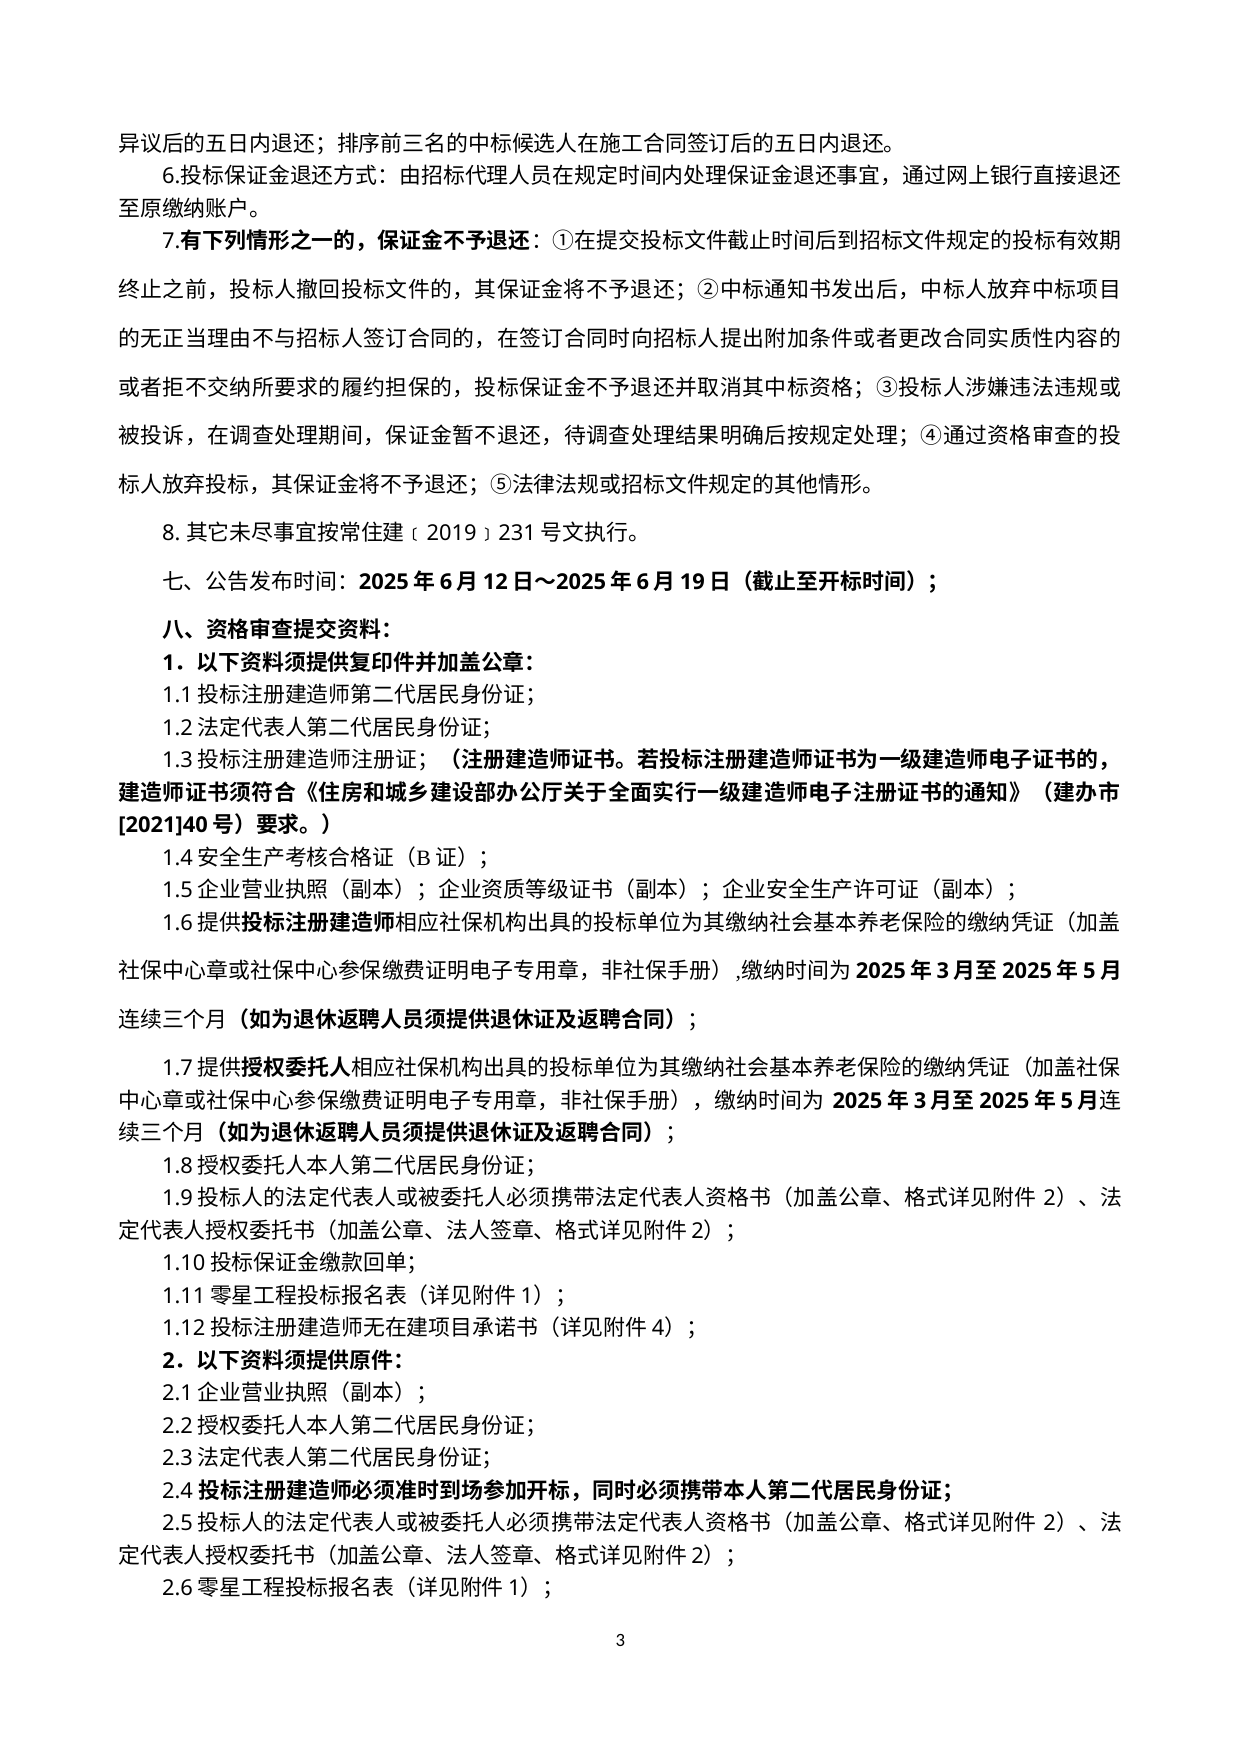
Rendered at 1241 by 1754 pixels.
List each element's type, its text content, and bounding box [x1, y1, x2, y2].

text 1.12投标注册建造师无在建项目承诺书（详见附件4）； [118, 1310, 1122, 1342]
text 2.4 投标注册建造师必须准时到场参加开标，同时必须携带本人第二代居民身份证； [118, 1472, 1122, 1505]
text 2.3法定代表人第二代居民身份证； [118, 1440, 1122, 1472]
text 1.4安全生产考核合格证（B证）； [118, 839, 1122, 872]
text 1.5企业营业执照（副本）；企业资质等级证书（副本）；企业安全生产许可证（副本）； [118, 872, 1122, 904]
text 1.3投标注册建造师注册证；（注册建造师证书。若投标注册建造师证书为一级建造师电子证书的，建造师证书须符合《住房和城乡建设部办公厅关于全面实行一级建造师电子注册证书的通知》（建办市[2021]40号）要求。） [118, 742, 1122, 839]
text 1.7提供授权委托人相应社保机构出具的投标单位为其缴纳社会基本养老保险的缴纳凭证（加盖社保中心章或社保中心参保缴费证明电子专用章，非社保手册），缴纳时间为2025年3月至2025年5月连续三个月（如为退休返聘人员须提供退休证及返聘合同）； [118, 1050, 1122, 1147]
text 1.2法定代表人第二代居民身份证； [118, 709, 1122, 742]
text 八、资格审查提交资料： [118, 612, 1122, 644]
text 7.有下列情形之一的，保证金不予退还：①在提交投标文件截止时间后到招标文件规定的投标有效期终止之前，投标人撤回投标文件的，其保证金将不予退还；②中标通知书发出后，中标人放弃中标项目的无正当理由不与招标人签订合同的，在签订合同时向招标人提出附加条件或者更改合同实质性内容的，或者拒不交纳所要求的履约担保的，投标保证金不予退还并取消其中标资格；③投标人涉嫌违法违规或被投诉，在调查处理期间，保证金暂不退还，待调查处理结果明确后按规定处理；④通过资格审查的投标人放弃投标，其保证金将不予退还；⑤法律法规或招标文件规定的其他情形。 [118, 223, 1122, 499]
text 1.10投标保证金缴款回单； [118, 1245, 1122, 1277]
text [118, 125, 1122, 158]
text 1.9投标人的法定代表人或被委托人必须携带法定代表人资格书（加盖公章、格式详见附件2）、法定代表人授权委托书（加盖公章、法人签章、格式详见附件2）； [118, 1180, 1122, 1245]
text 1.8授权委托人本人第二代居民身份证； [118, 1147, 1122, 1180]
text 2.5投标人的法定代表人或被委托人必须携带法定代表人资格书（加盖公章、格式详见附件2）、法定代表人授权委托书（加盖公章、法人签章、格式详见附件2）； [118, 1505, 1122, 1570]
text 2.1企业营业执照（副本）； [118, 1375, 1122, 1407]
text 2.6零星工程投标报名表（详见附件1）； [118, 1570, 1122, 1602]
text 1.11零星工程投标报名表（详见附件1）； [118, 1277, 1122, 1310]
text 1.1投标注册建造师第二代居民身份证； [118, 677, 1122, 709]
text 1.6提供投标注册建造师相应社保机构出具的投标单位为其缴纳社会基本养老保险的缴纳凭证（加盖社保中心章或社保中心参保缴费证明电子专用章，非社保手册）,缴纳时间为2025年3月至2025年5月连续三个月（如为退休返聘人员须提供退休证及返聘合同）； [118, 904, 1122, 1034]
text 七、公告发布时间：2025年6月12日～2025年6月19日（截止至开标时间）； [118, 563, 1122, 596]
text 2．以下资料须提供原件： [118, 1342, 1122, 1375]
text 8. 其它未尽事宜按常住建﹝2019﹞231号文执行。 [118, 515, 1122, 547]
text 6.投标保证金退还方式：由招标代理人员在规定时间内处理保证金退还事宜，通过网上银行直接退还至原缴纳账户。 [118, 158, 1122, 223]
text 1．以下资料须提供复印件并加盖公章： [118, 644, 1122, 677]
text 2.2授权委托人本人第二代居民身份证； [118, 1407, 1122, 1440]
